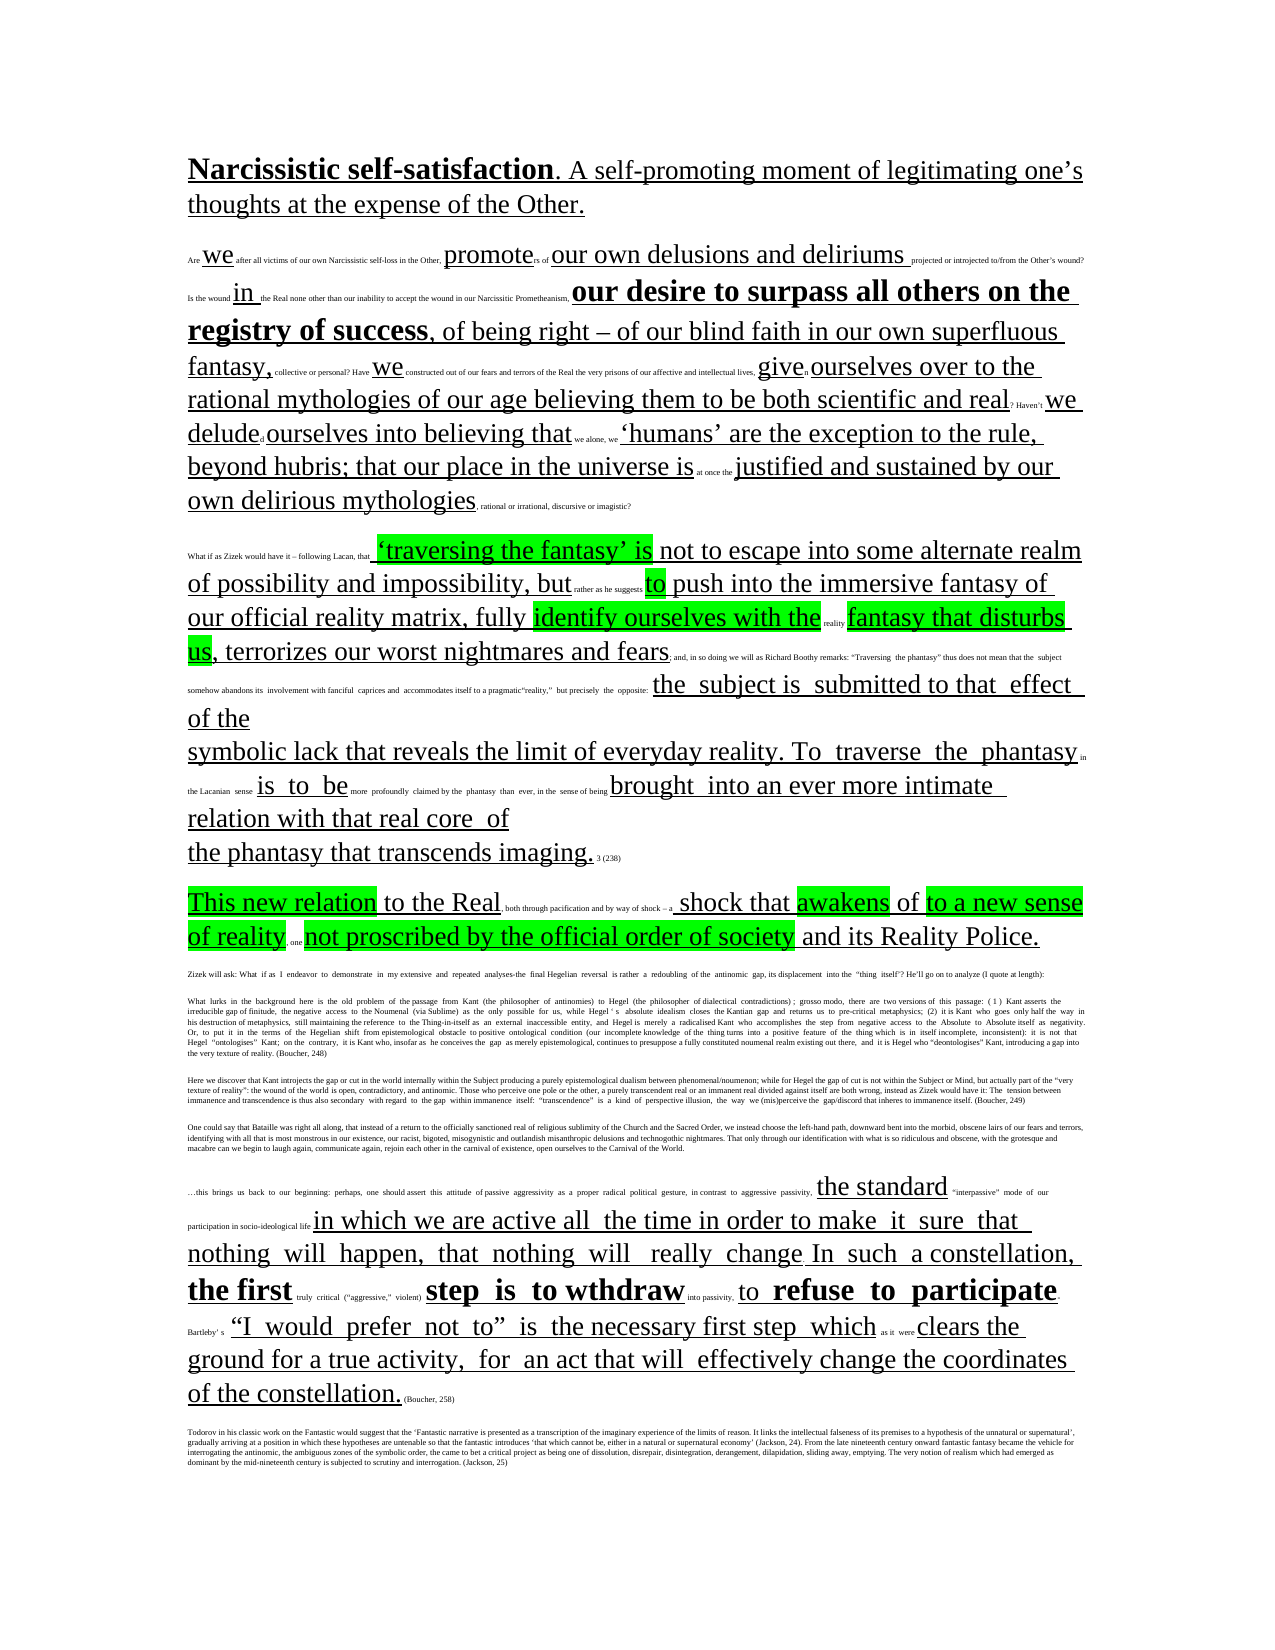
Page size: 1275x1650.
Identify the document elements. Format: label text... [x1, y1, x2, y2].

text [187, 150, 1087, 219]
text What if as Zizek would have it – following Lacan, that ‘traversing the fantasy’ is not to escape into some alternate realm of possibility and impossibility, but rather as he suggests to push into the immersive fantasy of our official reality matrix, fully identify ourselves with the reality fantasy that disturbs us, terrorizes our worst nightmares and fears; and, in so doing we will as Richard Boothy remarks: “Traversing the phantasy” thus does not mean that the subject somehow abandons its involvement with fanciful caprices and accommodates itself to a pragmatic“reality,” but precisely the opposite: the subject is submitted to that effect of the symbolic lack that reveals the limit of everyday reality. To traverse the phantasy in the Lacanian sense is to be more profoundly claimed by the phantasy than ever, in the sense of being brought into an ever more intimate relation with that real core of the phantasy that transcends imaging. 3 (238) [187, 534, 1087, 867]
text …this brings us back to our beginning: perhaps, one should assert this attitude of passive aggressivity as a proper radical political gesture, in contrast to aggressive passivity, the standard “interpassive” mode of our participation in socio-ideological life in which we are active all the time in order to make it sure that nothing will happen, that nothing will really change. In such a constellation, the first truly critical (“aggressive,” violent) step is to wthdraw into passivity, to refuse to participate-Bartleby’ s “I would prefer not to” is the necessary first step which as it were clears the ground for a true activity, for an act that will effectively change the coordinates of the constellation. (Boucher, 258) [187, 1171, 1087, 1408]
text Are we after all victims of our own Narcissistic self-loss in the Other, promoters of our own delusions and deliriums projected or introjected to/from the Other’s wound? Is the wound in the Real none other than our inability to accept the wound in our Narcissitic Prometheanism, our desire to surpass all others on the registry of success, of being right – of our blind faith in our own superfluous fantasy, collective or personal? Have we constructed out of our fears and terrors of the Real the very prisons of our affective and intellectual lives, given ourselves over to the rational mythologies of our age believing them to be both scientific and real? Haven’t we deluded ourselves into believing that we alone, we ‘humans’ are the exception to the rule, beyond hubris; that our place in the universe is at once the justified and sustained by our own delirious mythologies, rational or irrational, discursive or imagistic? [187, 238, 1087, 515]
text This new relation to the Real, both through pacification and by way of shock – a shock that awakens of to a new sense of reality, one not proscribed by the official order of society and its Reality Police. [187, 886, 1087, 951]
